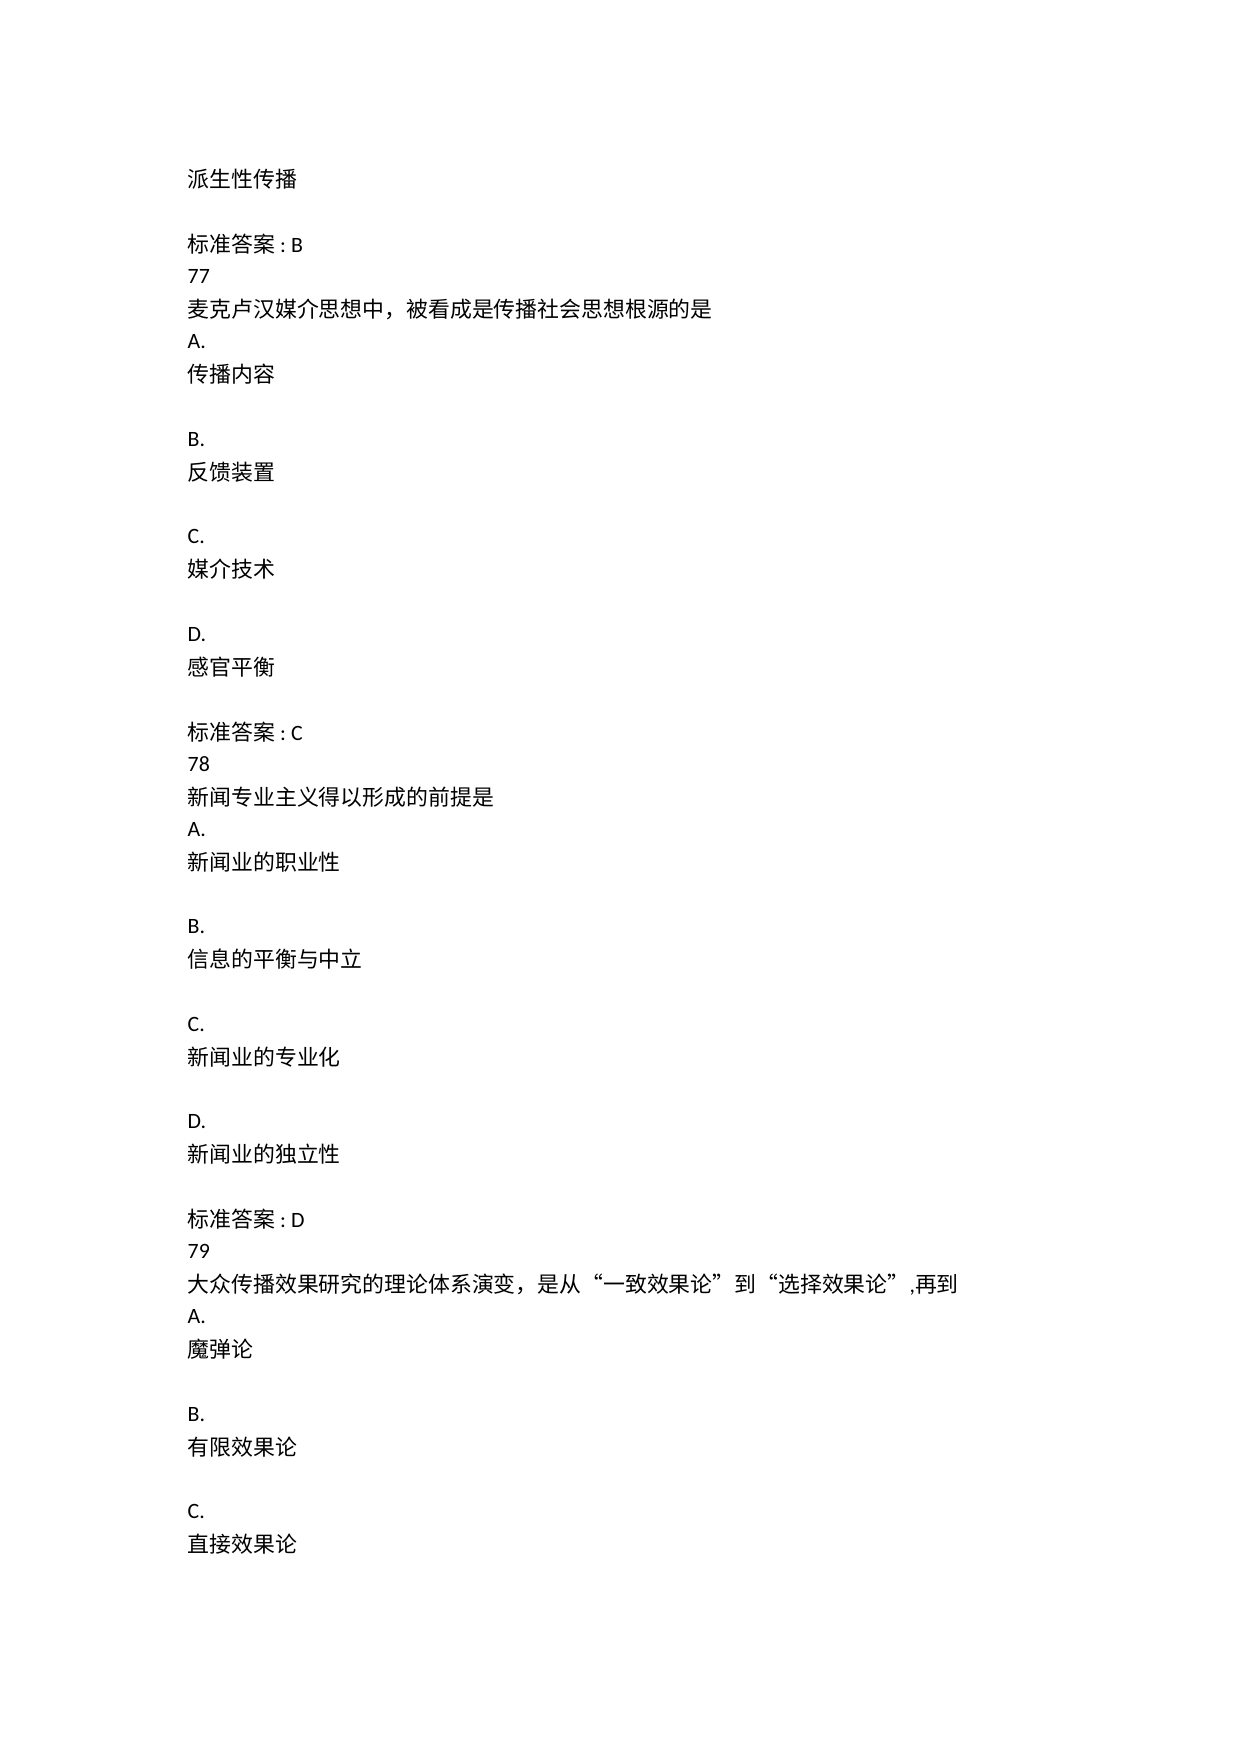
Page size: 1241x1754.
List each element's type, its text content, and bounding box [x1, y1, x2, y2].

text 派生性传播 [187, 162, 1053, 194]
text 78 [187, 747, 1053, 779]
text 直接效果论 [187, 1527, 1053, 1559]
text 标准答案 : D [187, 1202, 1053, 1234]
text 传播内容 [187, 357, 1053, 389]
text C. [187, 519, 1053, 552]
text C. [187, 1007, 1053, 1039]
text 感官平衡 [187, 649, 1053, 682]
text B. [187, 1397, 1053, 1429]
text 魔弹论 [187, 1332, 1053, 1364]
text 标准答案 : B [187, 227, 1053, 259]
text 媒介技术 [187, 552, 1053, 584]
text A. [187, 1299, 1053, 1332]
text A. [187, 324, 1053, 357]
text 新闻业的专业化 [187, 1039, 1053, 1072]
text 79 [187, 1234, 1053, 1267]
text 信息的平衡与中立 [187, 942, 1053, 974]
text 新闻业的职业性 [187, 844, 1053, 877]
text 有限效果论 [187, 1429, 1053, 1462]
text 77 [187, 259, 1053, 292]
text 大众传播效果研究的理论体系演变，是从“一致效果论”到“选择效果论”,再到 [187, 1267, 1053, 1299]
text D. [187, 1104, 1053, 1137]
text A. [187, 812, 1053, 844]
text D. [187, 617, 1053, 649]
text 麦克卢汉媒介思想中，被看成是传播社会思想根源的是 [187, 292, 1053, 324]
text 新闻业的独立性 [187, 1137, 1053, 1169]
text B. [187, 909, 1053, 942]
text 反馈装置 [187, 454, 1053, 487]
text C. [187, 1494, 1053, 1527]
text B. [187, 422, 1053, 454]
text 标准答案 : C [187, 714, 1053, 747]
text 新闻专业主义得以形成的前提是 [187, 779, 1053, 812]
